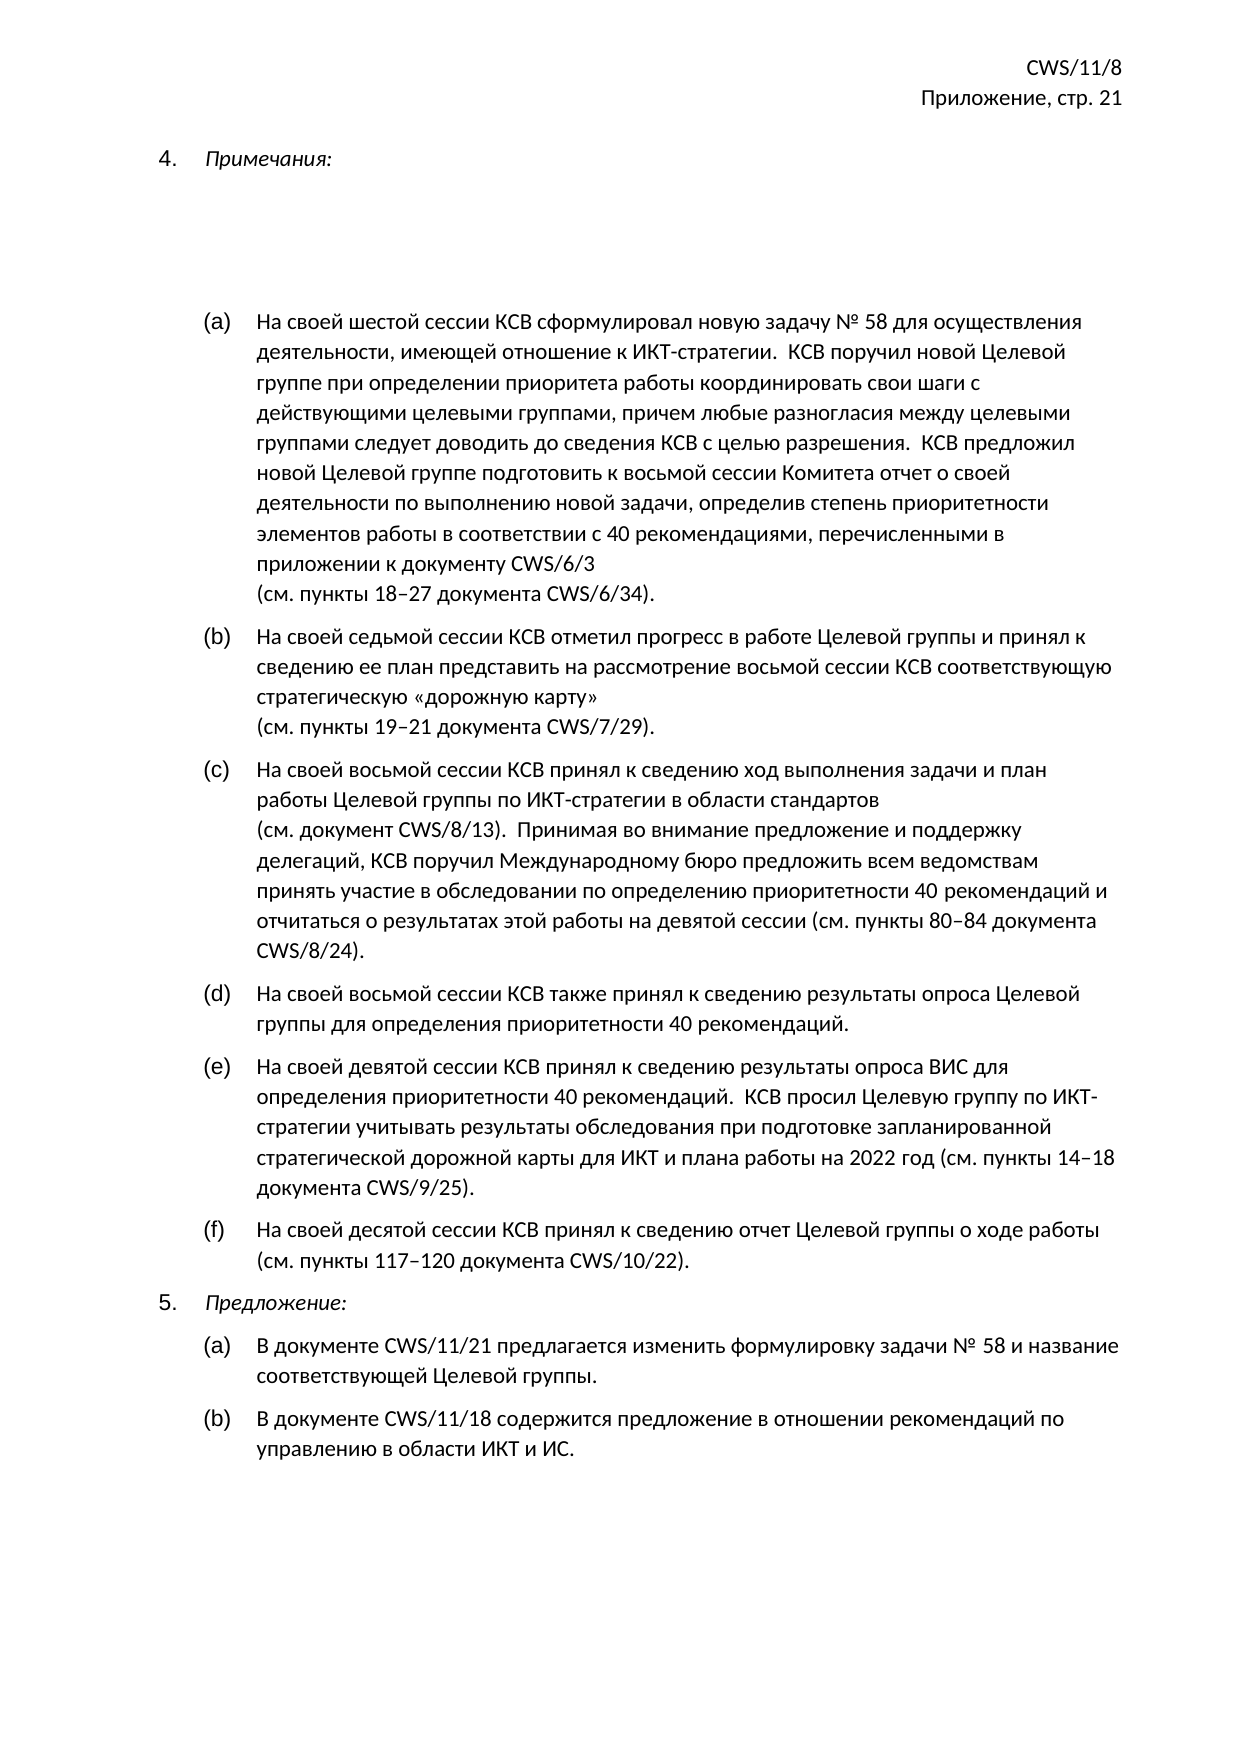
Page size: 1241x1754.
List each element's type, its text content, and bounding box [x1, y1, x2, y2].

list В документе CWS/11/21 предлагается изменить формулировку задачи № 58 и название соответствующей Целевой группы. [203, 1331, 1122, 1389]
subtitle Примечания: [158, 144, 1122, 292]
list На своей восьмой сессии КСВ также принял к сведению результаты опроса Целевой группы для определения приоритетности 40 рекомендаций. [203, 979, 1122, 1037]
list На своей десятой сессии КСВ принял к сведению отчет Целевой группы о ходе работы (см. пункты 117–120 документа CWS/10/22). [203, 1216, 1122, 1274]
list На своей восьмой сессии КСВ принял к сведению ход выполнения задачи и план работы Целевой группы по ИКТ-стратегии в области стандартов (см. документ CWS/8/13). Принимая во внимание предложение и поддержку делегаций, КСВ поручил Международному бюро предложить всем ведомствам принять участие в обследовании по определению приоритетности 40 рекомендаций и отчитаться о результатах этой работы на девятой сессии (см. пункты 80–84 документа CWS/8/24). [203, 755, 1122, 964]
subtitle Предложение: [158, 1288, 1122, 1316]
list На своей девятой сессии КСВ принял к сведению результаты опроса ВИС для определения приоритетности 40 рекомендаций. КСВ просил Целевую группу по ИКТ-стратегии учитывать результаты обследования при подготовке запланированной стратегической дорожной карты для ИКТ и плана работы на 2022 год (см. пункты 14–18 документа CWS/9/25). [203, 1052, 1122, 1201]
list На своей шестой сессии КСВ сформулировал новую задачу № 58 для осуществления деятельности, имеющей отношение к ИКТ-стратегии. КСВ поручил новой Целевой группе при определении приоритета работы координировать свои шаги с действующими целевыми группами, причем любые разногласия между целевыми группами следует доводить до сведения КСВ с целью разрешения. КСВ предложил новой Целевой группе подготовить к восьмой сессии Комитета отчет о своей деятельности по выполнению новой задачи, определив степень приоритетности элементов работы в соответствии с 40 рекомендациями, перечисленными в приложении к документу CWS/6/3 (см. пункты 18–27 документа CWS/6/34). [203, 307, 1122, 607]
list На своей седьмой сессии КСВ отметил прогресс в работе Целевой группы и принял к сведению ее план представить на рассмотрение восьмой сессии КСВ соответствующую стратегическую «дорожную карту» (см. пункты 19–21 документа CWS/7/29). [203, 622, 1122, 740]
list В документе CWS/11/18 содержится предложение в отношении рекомендаций по управлению в области ИКТ и ИС. [203, 1404, 1122, 1492]
